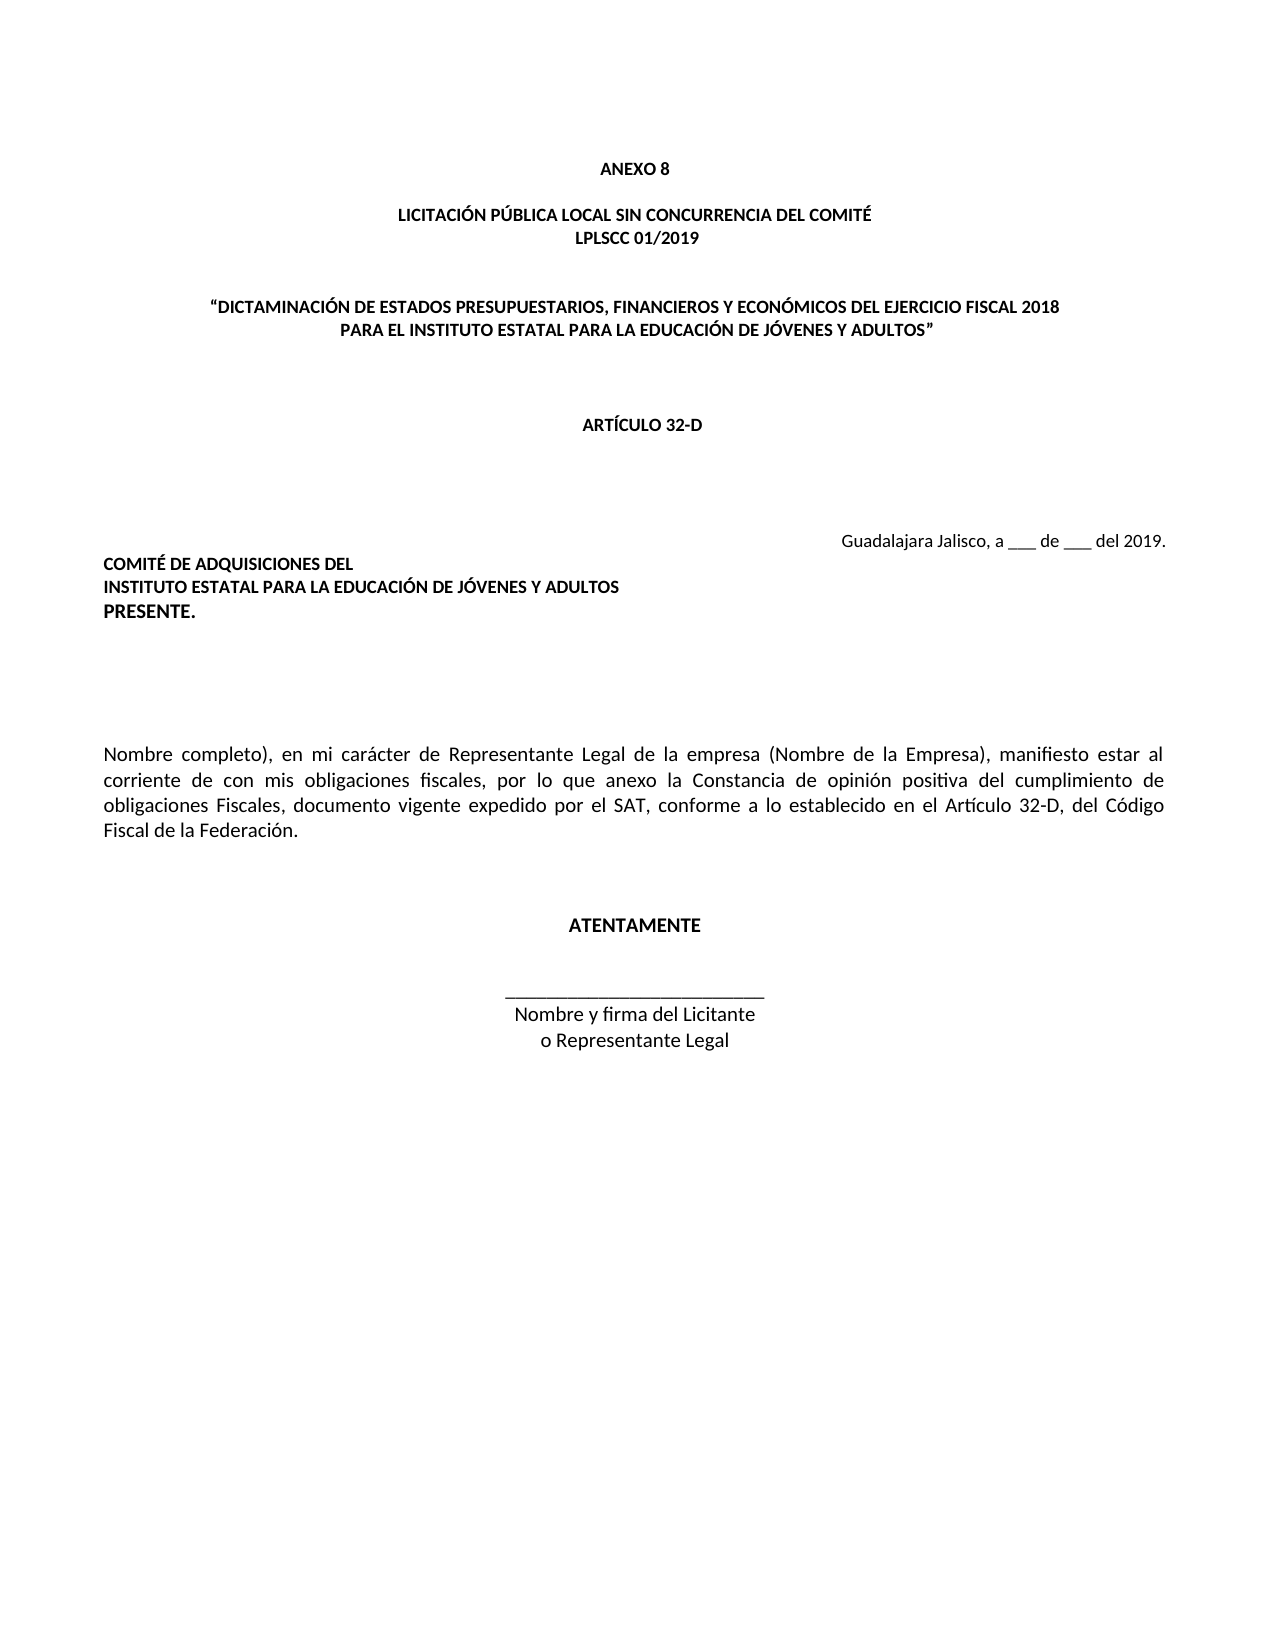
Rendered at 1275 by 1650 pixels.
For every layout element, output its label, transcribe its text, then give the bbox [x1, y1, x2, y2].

text _________________________ [103, 976, 1166, 1001]
text Nombre completo), en mi carácter de Representante Legal de la empresa (Nombre de la Empresa), manifiesto estar al corriente de con mis obligaciones fiscales, por lo que anexo la Constancia de opinión positiva del cumplimiento de obligaciones Fiscales, documento vigente expedido por el SAT, conforme a lo establecido en el Artículo 32-D, del Código Fiscal de la Federación. [103, 741, 1166, 843]
text PARA EL INSTITUTO ESTATAL PARA LA EDUCACIÓN DE JÓVENES Y ADULTOS” [103, 318, 1166, 341]
text ATENTAMENTE [103, 913, 1166, 938]
text ANEXO 8 [103, 157, 1166, 180]
text “DICTAMINACIÓN DE ESTADOS PRESUPUESTARIOS, FINANCIEROS Y ECONÓMICOS DEL EJERCICIO FISCAL 2018 [103, 295, 1166, 318]
text Nombre y firma del Licitante [103, 1001, 1166, 1027]
text PRESENTE. [103, 598, 1166, 624]
text LPLSCC 01/2019 [103, 226, 1166, 249]
text LICITACIÓN PÚBLICA LOCAL SIN CONCURRENCIA DEL COMITÉ [103, 203, 1166, 226]
text Guadalajara Jalisco, a ___ de ___ del 2019. [103, 529, 1166, 552]
text INSTITUTO ESTATAL PARA LA EDUCACIÓN DE JÓVENES Y ADULTOS [103, 575, 1166, 598]
text COMITÉ DE ADQUISICIONES DEL [103, 552, 1166, 575]
text ARTÍCULO 32-D [118, 413, 1166, 436]
text o Representante Legal [103, 1027, 1166, 1052]
